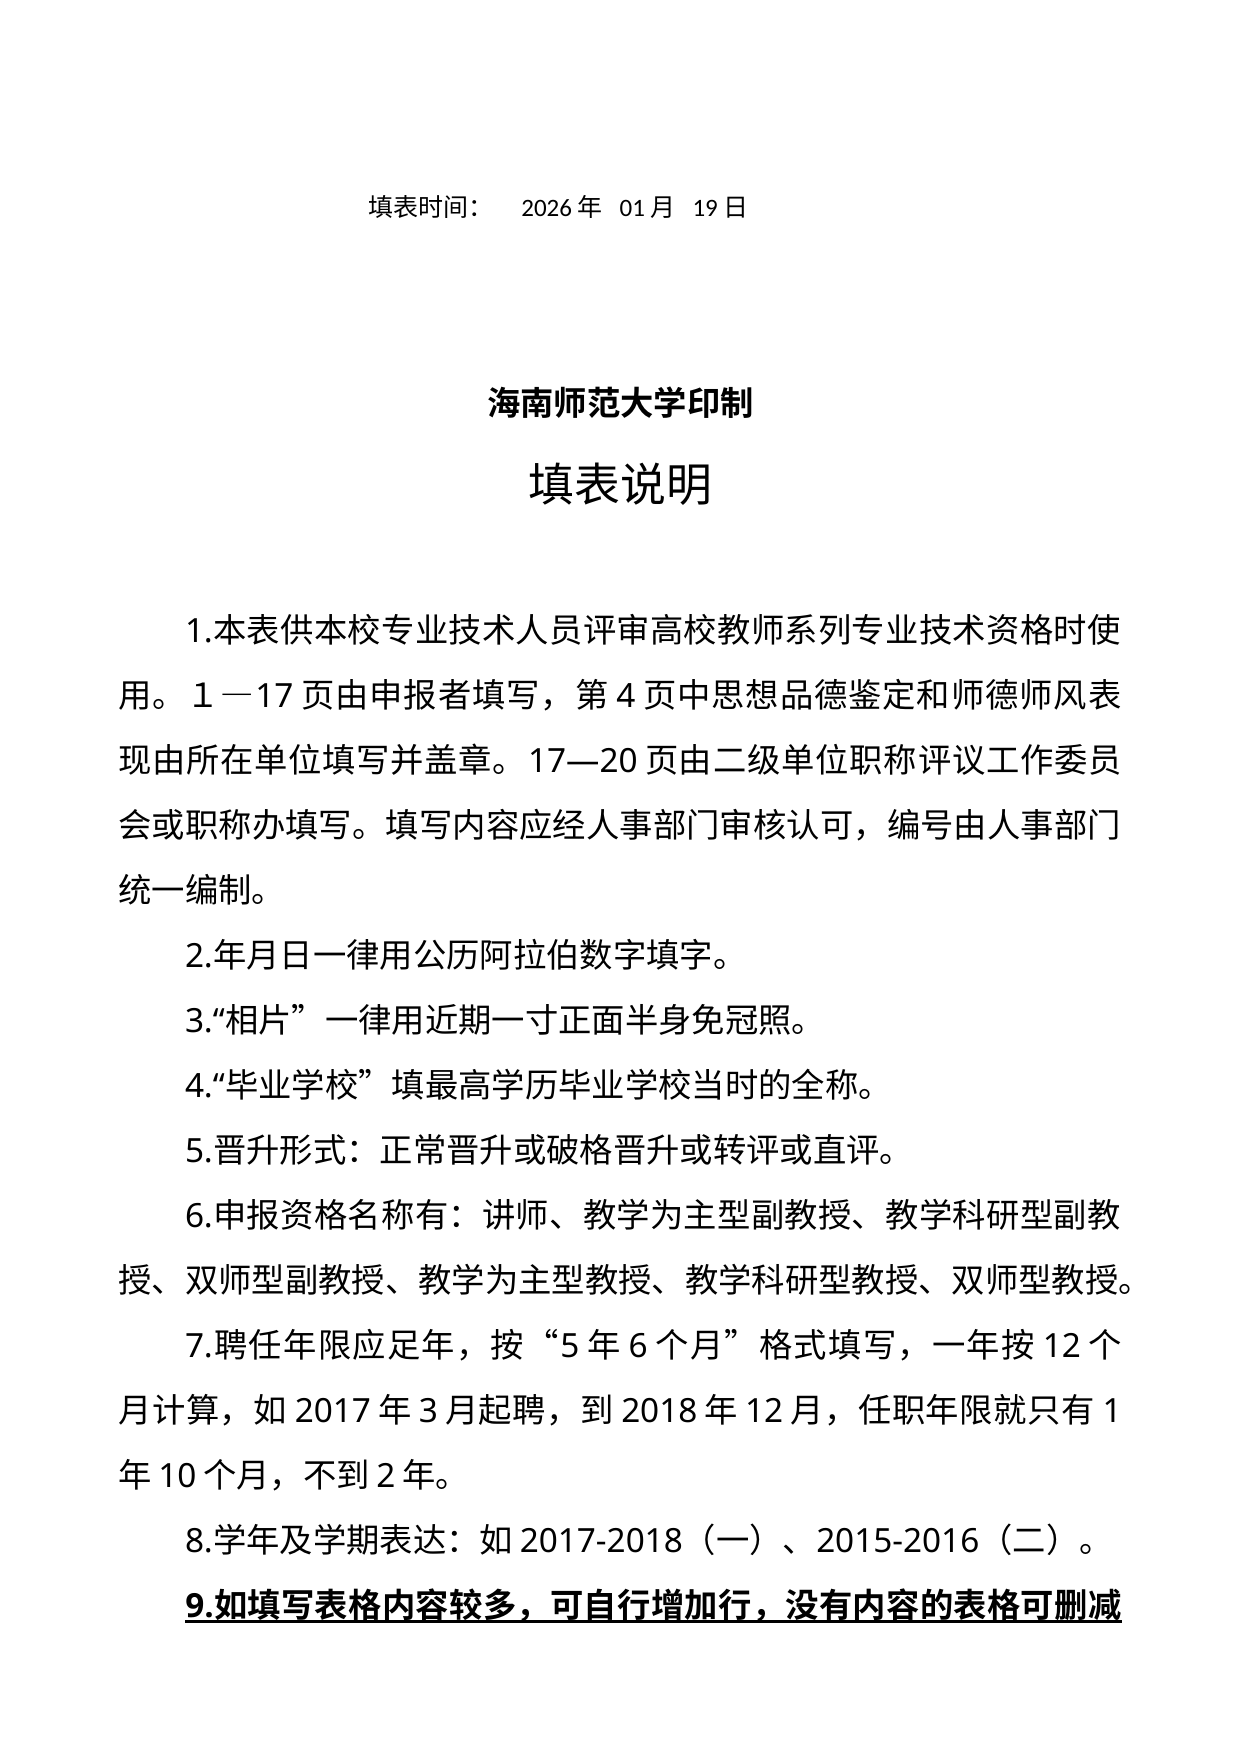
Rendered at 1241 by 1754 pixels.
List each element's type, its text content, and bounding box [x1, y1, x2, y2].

text 6.申报资格名称有：讲师、教学为主型副教授、教学科研型副教授、双师型副教授、教学为主型教授、教学科研型教授、双师型教授。 [118, 1181, 1122, 1311]
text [118, 1571, 1122, 1636]
text 海南师范大学印制 [118, 368, 1122, 433]
text 5.晋升形式：正常晋升或破格晋升或转评或直评。 [118, 1116, 1122, 1181]
text 2.年月日一律用公历阿拉伯数字填字。 [118, 921, 1122, 986]
text 4.“毕业学校”填最高学历毕业学校当时的全称。 [118, 1051, 1122, 1116]
text 3.“相片”一律用近期一寸正面半身免冠照。 [118, 986, 1122, 1051]
text 7.聘任年限应足年，按“5年6个月”格式填写，一年按12个月计算，如2017年3月起聘，到2018年12月，任职年限就只有1年10个月，不到2年。 [118, 1311, 1122, 1506]
text 填表时间： 2026 年 01 月 19 日 [118, 173, 1122, 238]
text 8.学年及学期表达：如2017-2018（一）、2015-2016（二）。 [118, 1506, 1122, 1571]
text 填表说明 [118, 433, 1122, 531]
text 1.本表供本校专业技术人员评审高校教师系列专业技术资格时使用。１—17页由申报者填写，第4页中思想品德鉴定和师德师风表现由所在单位填写并盖章。17—20页由二级单位职称评议工作委员会或职称办填写。填写内容应经人事部门审核认可，编号由人事部门统一编制。 [118, 596, 1122, 921]
